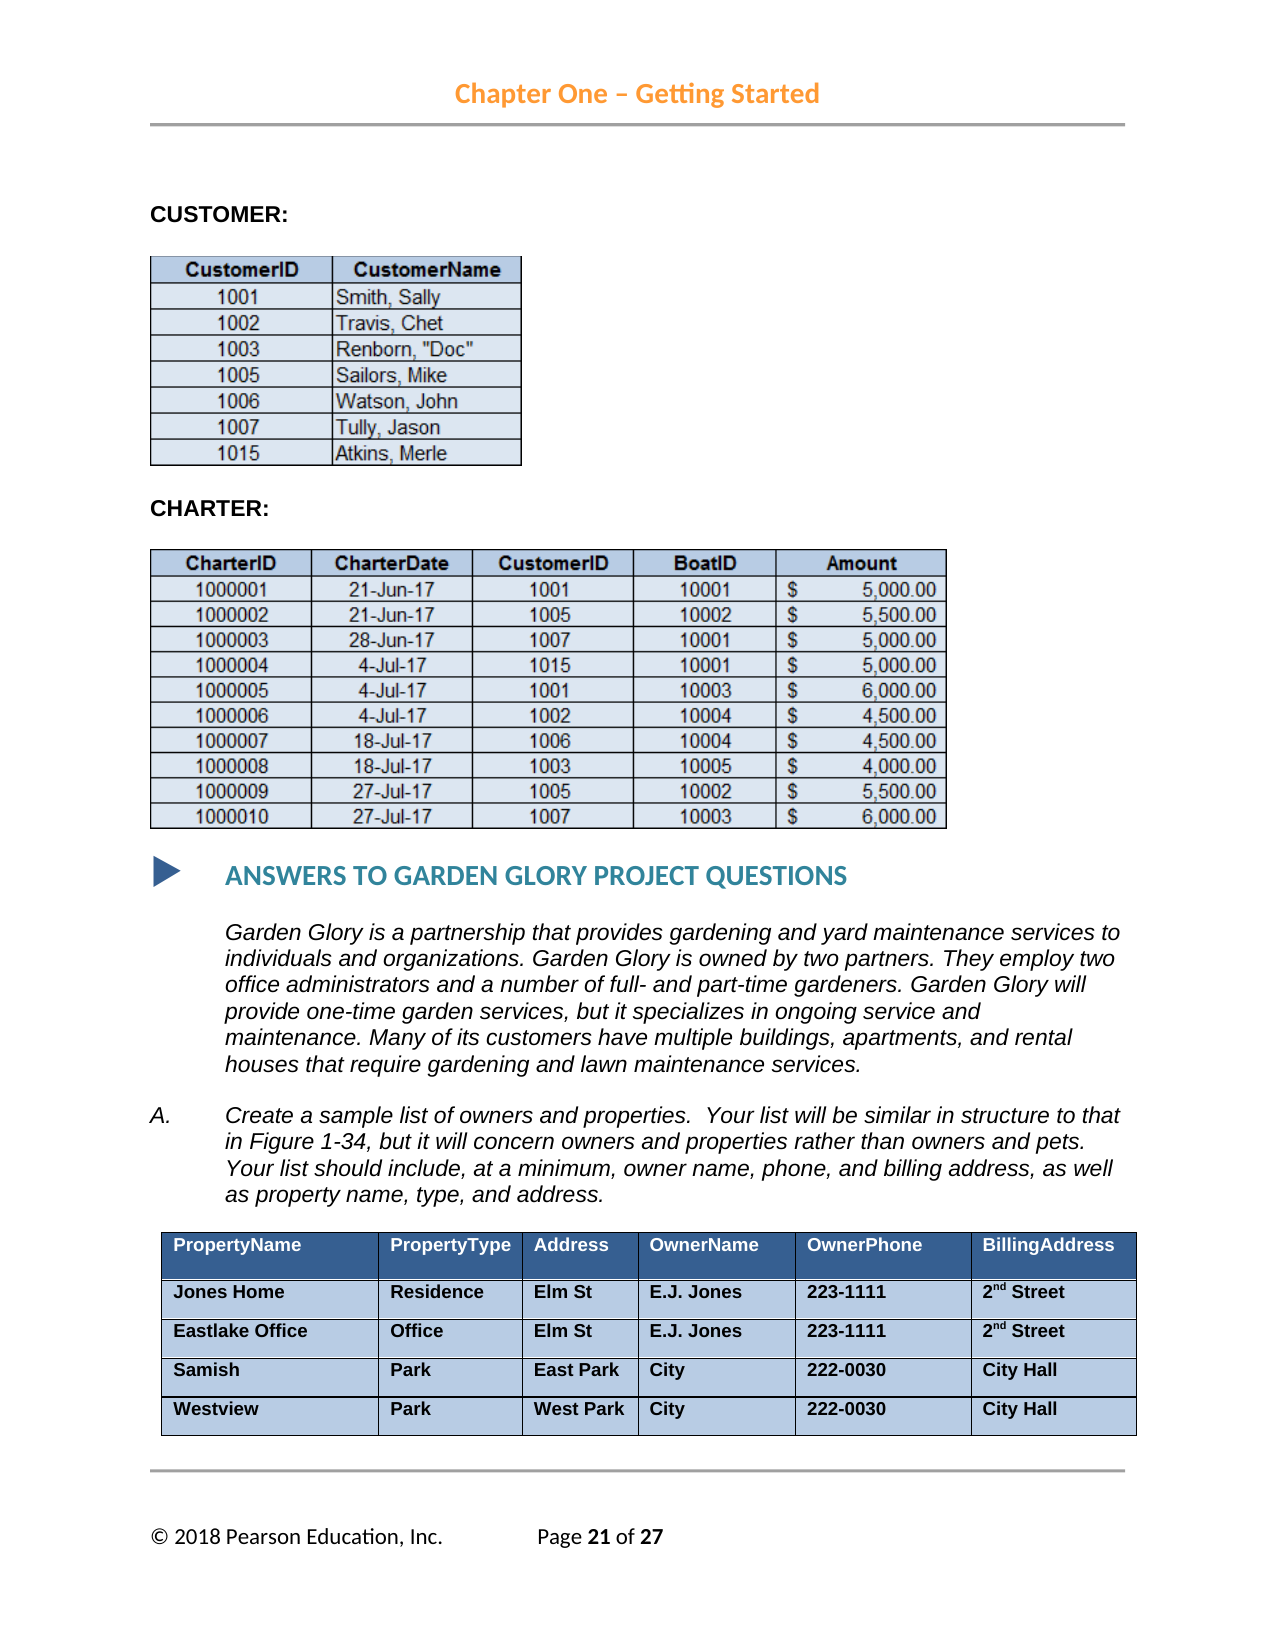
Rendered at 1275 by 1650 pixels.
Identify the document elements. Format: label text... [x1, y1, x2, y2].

table_header PropertyType [379, 1233, 522, 1279]
text CUSTOMER: [150, 201, 1125, 227]
list Garden Glory is a partnership that provides gardening and yard maintenance services to individuals and organizations. Garden Glory is owned by two partners. They employ two office administrators and a number of full- and part-time gardeners. Garden Glory will provide one-time garden services, but it specializes in ongoing service and maintenance. Many of its customers have multiple buildings, apartments, and rental houses that require gardening and lawn maintenance services. [225, 919, 1125, 1077]
table_header OwnerName [639, 1233, 795, 1279]
table_cell Samish [162, 1359, 378, 1396]
table_cell Residence [379, 1281, 522, 1318]
table_cell [523, 1398, 638, 1435]
table_cell [972, 1281, 1136, 1318]
table_cell Office [379, 1320, 522, 1357]
table_header BillingAddress [972, 1233, 1136, 1279]
table_cell City [639, 1398, 795, 1435]
table_cell Office [162, 1320, 378, 1357]
table_cell Park [379, 1398, 522, 1435]
table_header PropertyName [162, 1233, 378, 1279]
table_cell Park [379, 1359, 522, 1396]
table_cell [523, 1359, 638, 1396]
list Create a sample list of owners and properties. Your list will be similar in structure to that in Figure 1-34, but it will concern owners and properties rather than owners and pets. Your list should include, at a minimum, owner name, phone, and billing address, as well as property name, type, and address. [150, 1102, 1125, 1207]
table_cell 223-1111 [796, 1281, 971, 1318]
table_cell E.J. Jones [639, 1320, 795, 1357]
subtitle ANSWERS TO GARDEN GLORY PROJECT QUESTIONS [150, 857, 1125, 894]
table_header Address [523, 1233, 638, 1279]
table_cell E.J. Jones [639, 1281, 795, 1318]
table_cell Westview [162, 1398, 378, 1435]
picture [150, 549, 947, 829]
table_cell Elm St [523, 1320, 638, 1357]
table_cell 222-0030 [796, 1359, 971, 1396]
table_cell Elm St [523, 1281, 638, 1318]
table_cell City [639, 1359, 795, 1396]
table_cell 223-1111 [796, 1320, 971, 1357]
table_header OwnerPhone [796, 1233, 971, 1279]
picture [150, 256, 522, 466]
table_cell City Hall [972, 1398, 1136, 1435]
table_cell City Hall [972, 1359, 1136, 1396]
table_cell Jones Home [162, 1281, 378, 1318]
table_cell [972, 1320, 1136, 1357]
text CHARTER: [150, 494, 1125, 521]
table_cell 222-0030 [796, 1398, 971, 1435]
